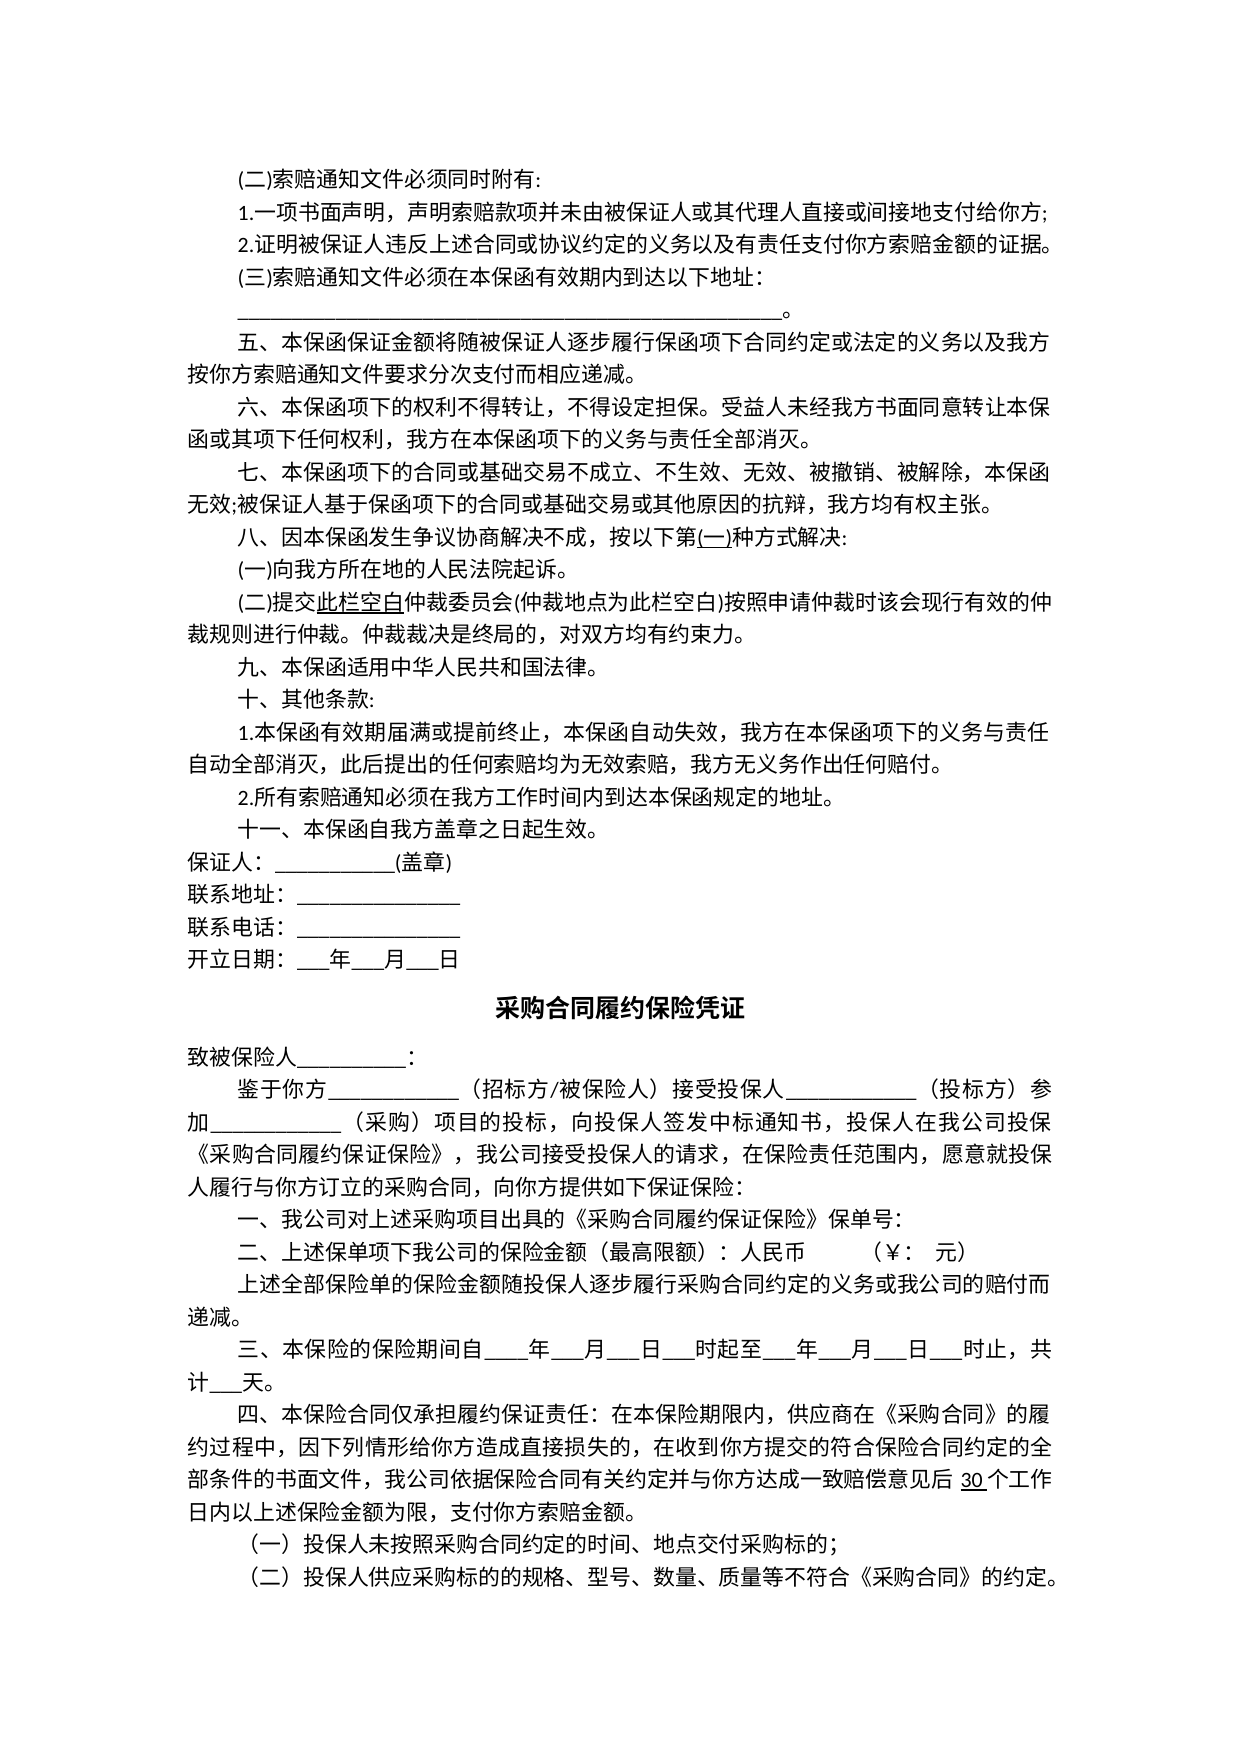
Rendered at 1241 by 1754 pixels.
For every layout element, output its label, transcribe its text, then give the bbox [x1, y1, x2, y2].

text 上述全部保险单的保险金额随投保人逐步履行采购合同约定的义务或我公司的赔付而递减。 [187, 1267, 1053, 1332]
text 联系电话：_______________ [187, 909, 1053, 942]
text 十一、本保函自我方盖章之日起生效。 [187, 812, 1053, 844]
text 十、其他条款: [187, 682, 1053, 714]
text 联系地址：_______________ [187, 877, 1053, 909]
text 六、本保函项下的权利不得转让，不得设定担保。受益人未经我方书面同意转让本保函或其项下任何权利，我方在本保函项下的义务与责任全部消灭。 [187, 389, 1053, 454]
text 开立日期：___年___月___日 [187, 942, 1053, 974]
text 2.证明被保证人违反上述合同或协议约定的义务以及有责任支付你方索赔金额的证据。 [187, 227, 1053, 259]
text (一)向我方所在地的人民法院起诉。 [187, 552, 1053, 584]
text 九、本保函适用中华人民共和国法律。 [187, 649, 1053, 682]
text 1.本保函有效期届满或提前终止，本保函自动失效，我方在本保函项下的义务与责任自动全部消灭，此后提出的任何索赔均为无效索赔，我方无义务作出任何赔付。 [187, 714, 1053, 779]
text 五、本保函保证金额将随被保证人逐步履行保函项下合同约定或法定的义务以及我方按你方索赔通知文件要求分次支付而相应递减。 [187, 324, 1053, 389]
text 四、本保险合同仅承担履约保证责任：在本保险期限内，供应商在《采购合同》的履约过程中，因下列情形给你方造成直接损失的，在收到你方提交的符合保险合同约定的全部条件的书面文件，我公司依据保险合同有关约定并与你方达成一致赔偿意见后30个工作日内以上述保险金额为限，支付你方索赔金额。 [187, 1397, 1053, 1527]
text (二)提交此栏空白仲裁委员会(仲裁地点为此栏空白)按照申请仲裁时该会现行有效的仲裁规则进行仲裁。仲裁裁决是终局的，对双方均有约束力。 [187, 584, 1053, 649]
text 2.所有索赔通知必须在我方工作时间内到达本保函规定的地址。 [187, 779, 1053, 812]
text 二、上述保单项下我公司的保险金额（最高限额）：人民币 （￥： 元） [187, 1234, 1053, 1267]
text (二)索赔通知文件必须同时附有: [187, 162, 1053, 194]
text (三)索赔通知文件必须在本保函有效期内到达以下地址： [187, 259, 1053, 292]
text 1.一项书面声明，声明索赔款项并未由被保证人或其代理人直接或间接地支付给你方; [187, 194, 1053, 227]
text 致被保险人__________： [187, 1039, 1053, 1072]
text （二）投保人供应采购标的的规格、型号、数量、质量等不符合《采购合同》的约定。 [187, 1559, 1053, 1592]
text 三、本保险的保险期间自____年___月___日___时起至___年___月___日___时止，共计___天。 [187, 1332, 1053, 1397]
text 采购合同履约保险凭证 [187, 974, 1053, 1039]
text 鉴于你方____________（招标方/被保险人）接受投保人____________（投标方）参加____________（采购）项目的投标，向投保人签发中标通知书，投保人在我公司投保《采购合同履约保证保险》，我公司接受投保人的请求，在保险责任范围内，愿意就投保人履行与你方订立的采购合同，向你方提供如下保证保险： [187, 1072, 1053, 1202]
text 八、因本保函发生争议协商解决不成，按以下第(一)种方式解决: [187, 519, 1053, 552]
text 一、我公司对上述采购项目出具的《采购合同履约保证保险》保单号： [187, 1202, 1053, 1234]
text （一）投保人未按照采购合同约定的时间、地点交付采购标的； [187, 1527, 1053, 1559]
text 七、本保函项下的合同或基础交易不成立、不生效、无效、被撤销、被解除，本保函无效;被保证人基于保函项下的合同或基础交易或其他原因的抗辩，我方均有权主张。 [187, 454, 1053, 519]
text 保证人：___________(盖章) [187, 844, 1053, 877]
text __________________________________________________。 [187, 292, 1053, 324]
